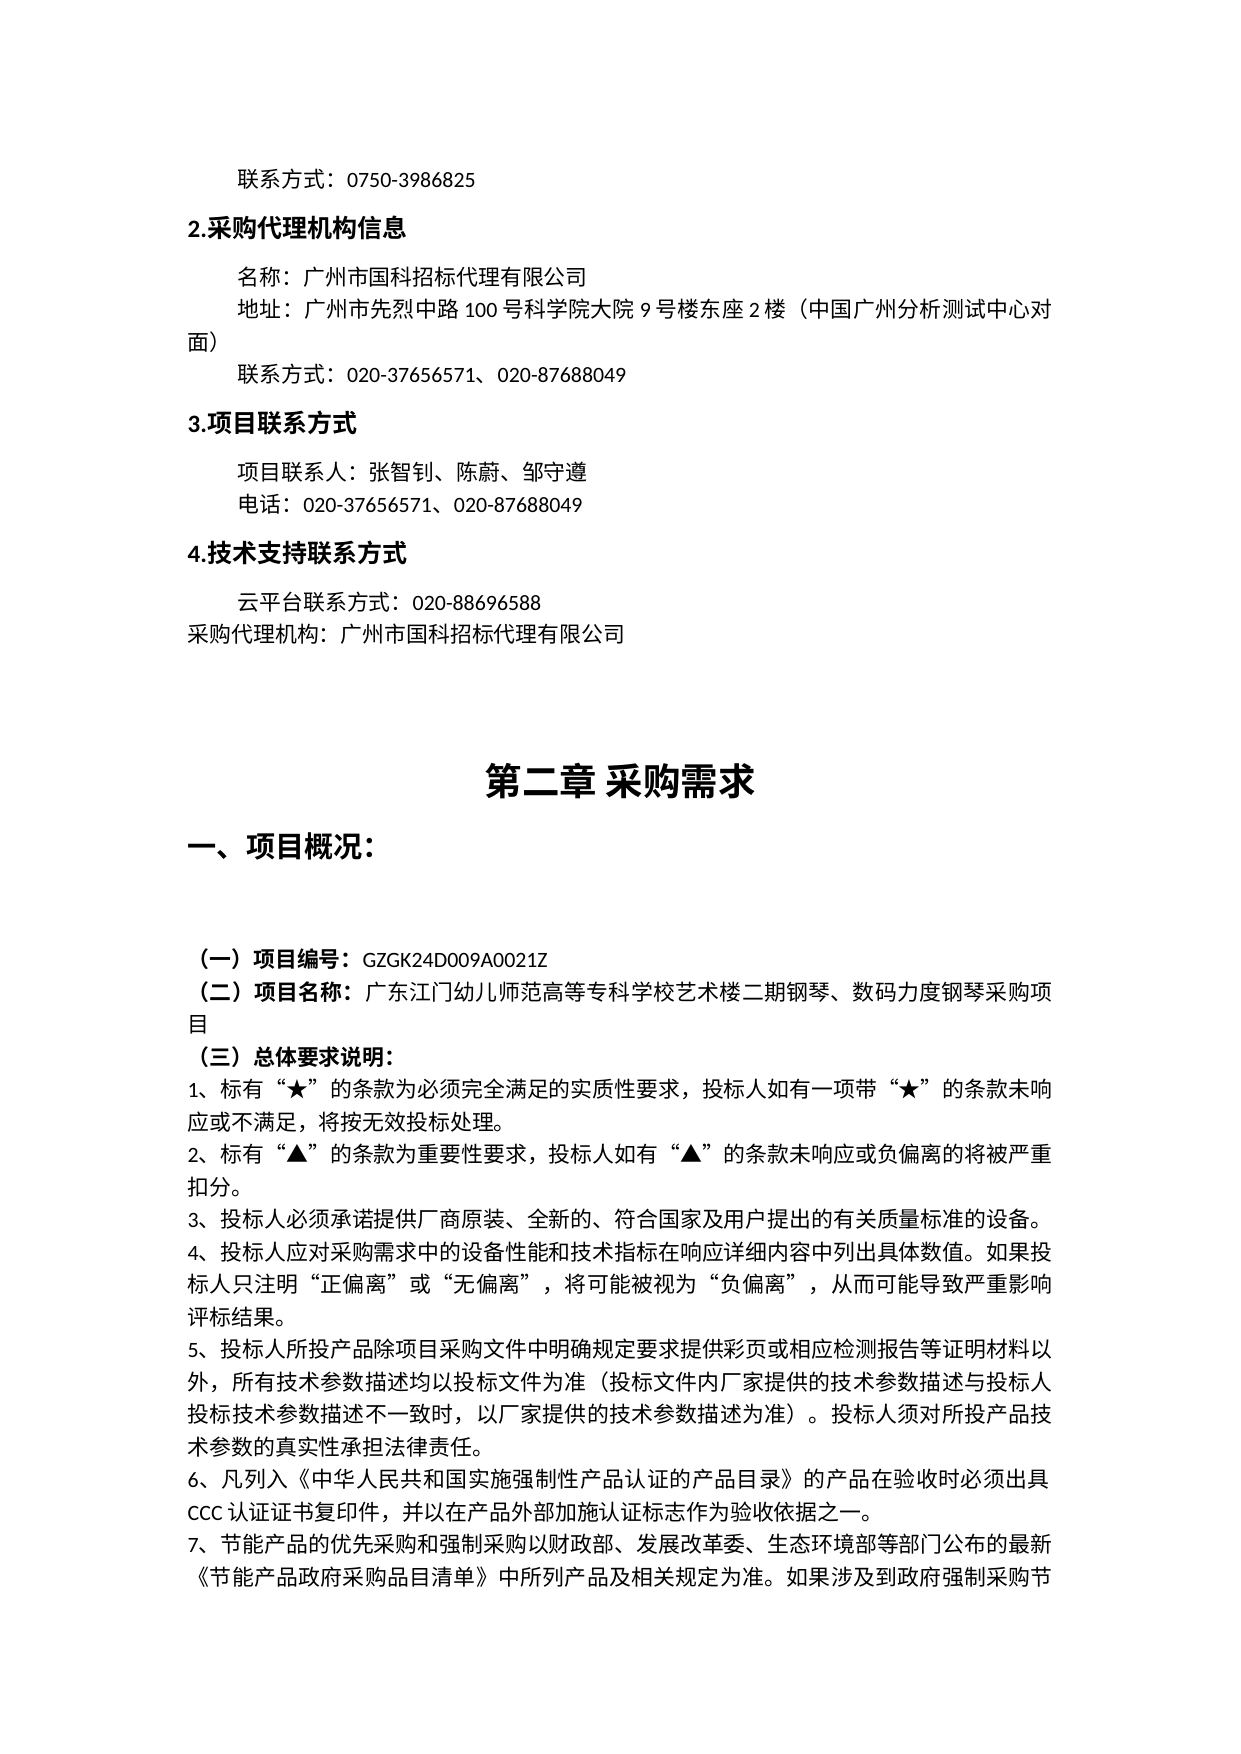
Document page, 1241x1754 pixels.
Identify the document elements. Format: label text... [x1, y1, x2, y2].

text （二）项目名称：广东江门幼儿师范高等专科学校艺术楼二期钢琴、数码力度钢琴采购项目 [187, 974, 1053, 1039]
text 2.采购代理机构信息 [187, 194, 1053, 259]
text 6、凡列入《中华人民共和国实施强制性产品认证的产品目录》的产品在验收时必须出具CCC认证证书复印件，并以在产品外部加施认证标志作为验收依据之一。 [187, 1462, 1053, 1527]
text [187, 1527, 1053, 1592]
text 采购代理机构：广州市国科招标代理有限公司 [187, 617, 1053, 649]
text 2、标有“▲”的条款为重要性要求，投标人如有“▲”的条款未响应或负偏离的将被严重扣分。 [187, 1137, 1053, 1202]
text 云平台联系方式：020-88696588 [187, 584, 1053, 617]
text （一）项目编号：GZGK24D009A0021Z [187, 942, 1053, 974]
text 4、投标人应对采购需求中的设备性能和技术指标在响应详细内容中列出具体数值。如果投标人只注明“正偏离”或“无偏离”，将可能被视为“负偏离”，从而可能导致严重影响评标结果。 [187, 1234, 1053, 1332]
text 第二章 采购需求 [187, 747, 1053, 812]
text 一、项目概况： [187, 812, 1053, 877]
text 1、标有“★”的条款为必须完全满足的实质性要求，投标人如有一项带“★”的条款未响应或不满足，将按无效投标处理。 [187, 1072, 1053, 1137]
text 名称：广州市国科招标代理有限公司 [187, 259, 1053, 292]
text 项目联系人：张智钊、陈蔚、邹守遵 [187, 454, 1053, 487]
text （三）总体要求说明： [187, 1039, 1053, 1072]
text 4.技术支持联系方式 [187, 519, 1053, 584]
text 电话：020-37656571、020-87688049 [187, 487, 1053, 519]
text 联系方式：020-37656571、020-87688049 [187, 357, 1053, 389]
text 地址：广州市先烈中路100号科学院大院9号楼东座2楼（中国广州分析测试中心对面） [187, 292, 1053, 357]
text 5、投标人所投产品除项目采购文件中明确规定要求提供彩页或相应检测报告等证明材料以外，所有技术参数描述均以投标文件为准（投标文件内厂家提供的技术参数描述与投标人投标技术参数描述不一致时，以厂家提供的技术参数描述为准）。投标人须对所投产品技术参数的真实性承担法律责任。 [187, 1332, 1053, 1462]
text 联系方式：0750-3986825 [187, 162, 1053, 194]
text 3.项目联系方式 [187, 389, 1053, 454]
text 3、投标人必须承诺提供厂商原装、全新的、符合国家及用户提出的有关质量标准的设备。 [187, 1202, 1053, 1234]
